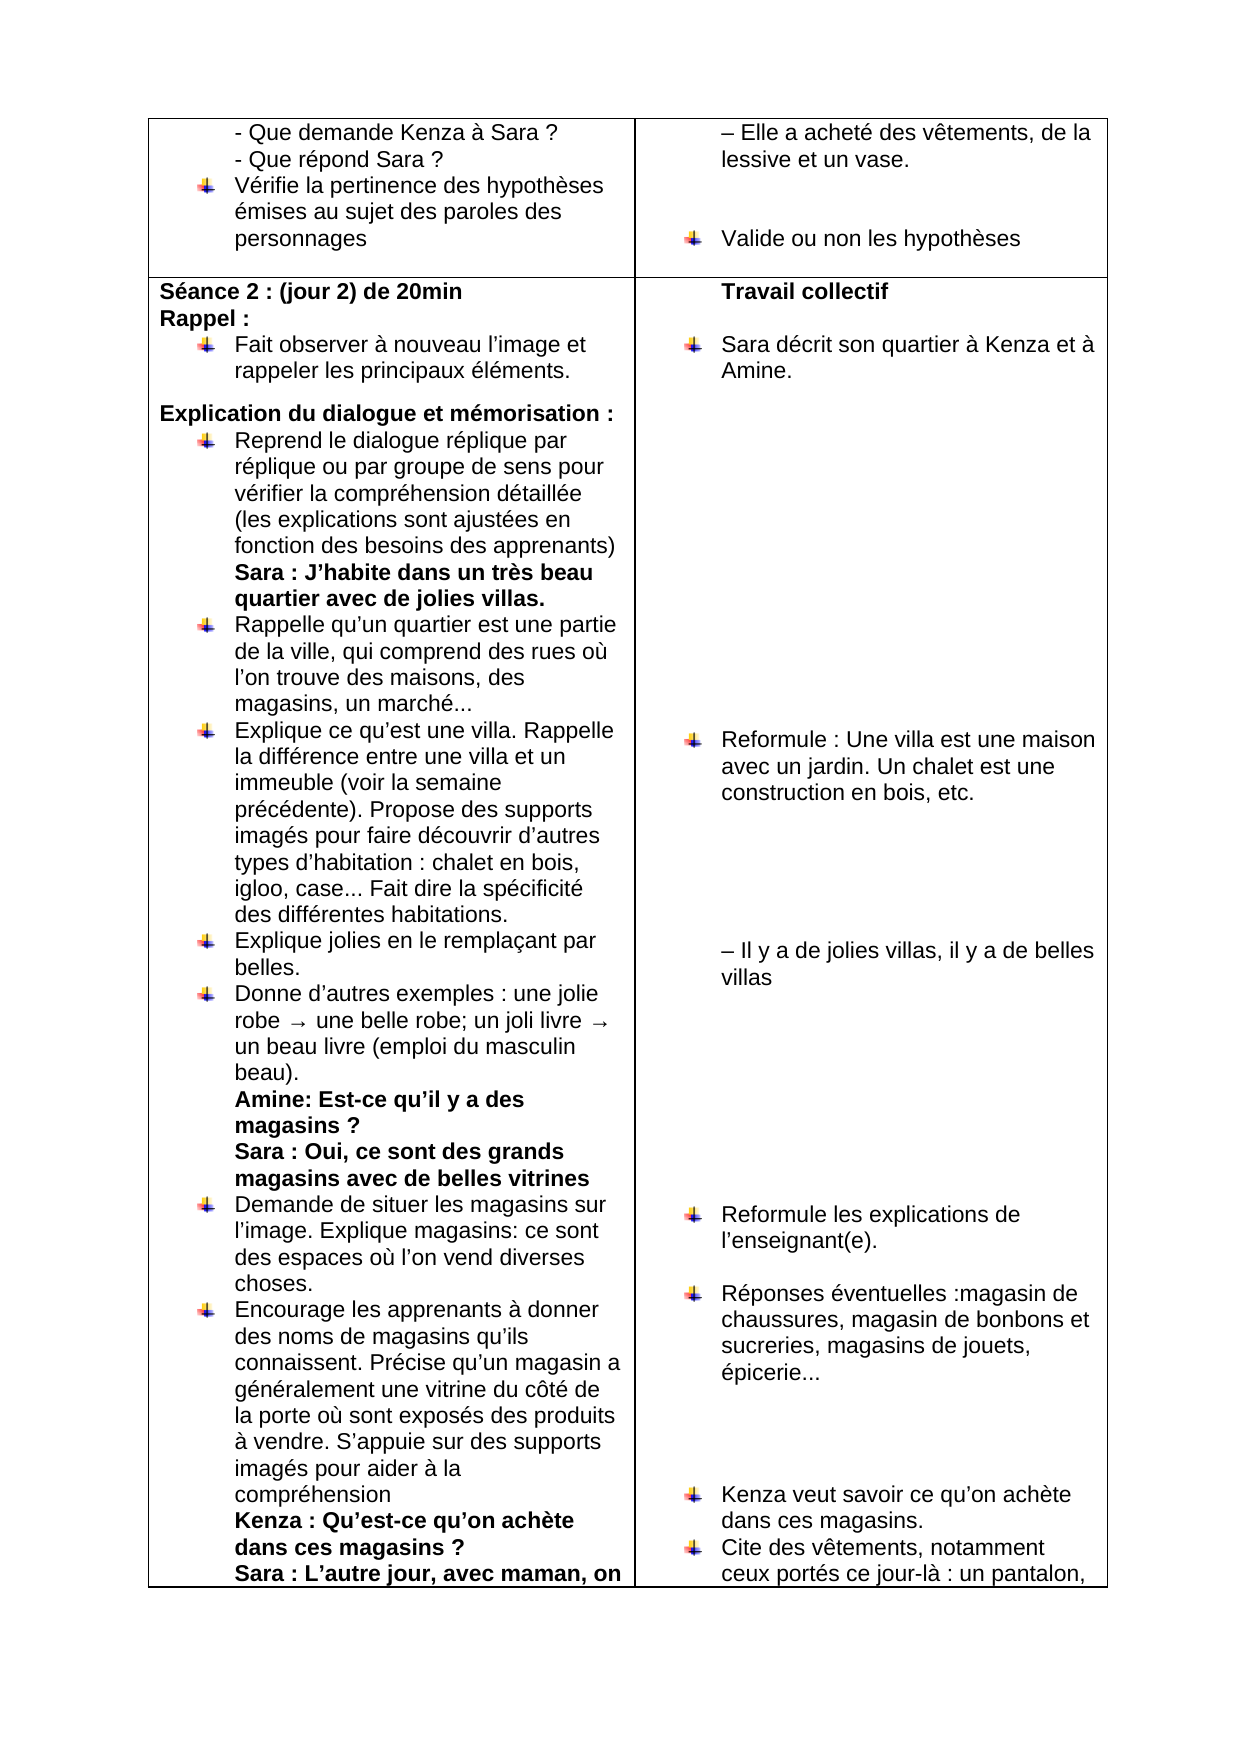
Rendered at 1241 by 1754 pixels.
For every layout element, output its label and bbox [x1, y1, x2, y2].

picture [197, 335, 215, 353]
picture [684, 731, 702, 748]
picture [197, 1195, 215, 1213]
picture [197, 616, 215, 633]
picture [197, 721, 215, 739]
table_cell [149, 119, 634, 277]
picture [684, 1284, 702, 1302]
picture [684, 1485, 702, 1503]
table_cell [149, 278, 634, 1586]
picture [684, 1538, 702, 1556]
picture [197, 431, 215, 449]
picture [197, 932, 215, 949]
picture [197, 985, 215, 1002]
table_cell [636, 119, 1107, 277]
picture [684, 335, 702, 353]
picture [197, 1301, 215, 1318]
picture [684, 1205, 702, 1223]
table_cell [636, 278, 1107, 1586]
picture [684, 229, 702, 246]
picture [197, 176, 215, 194]
